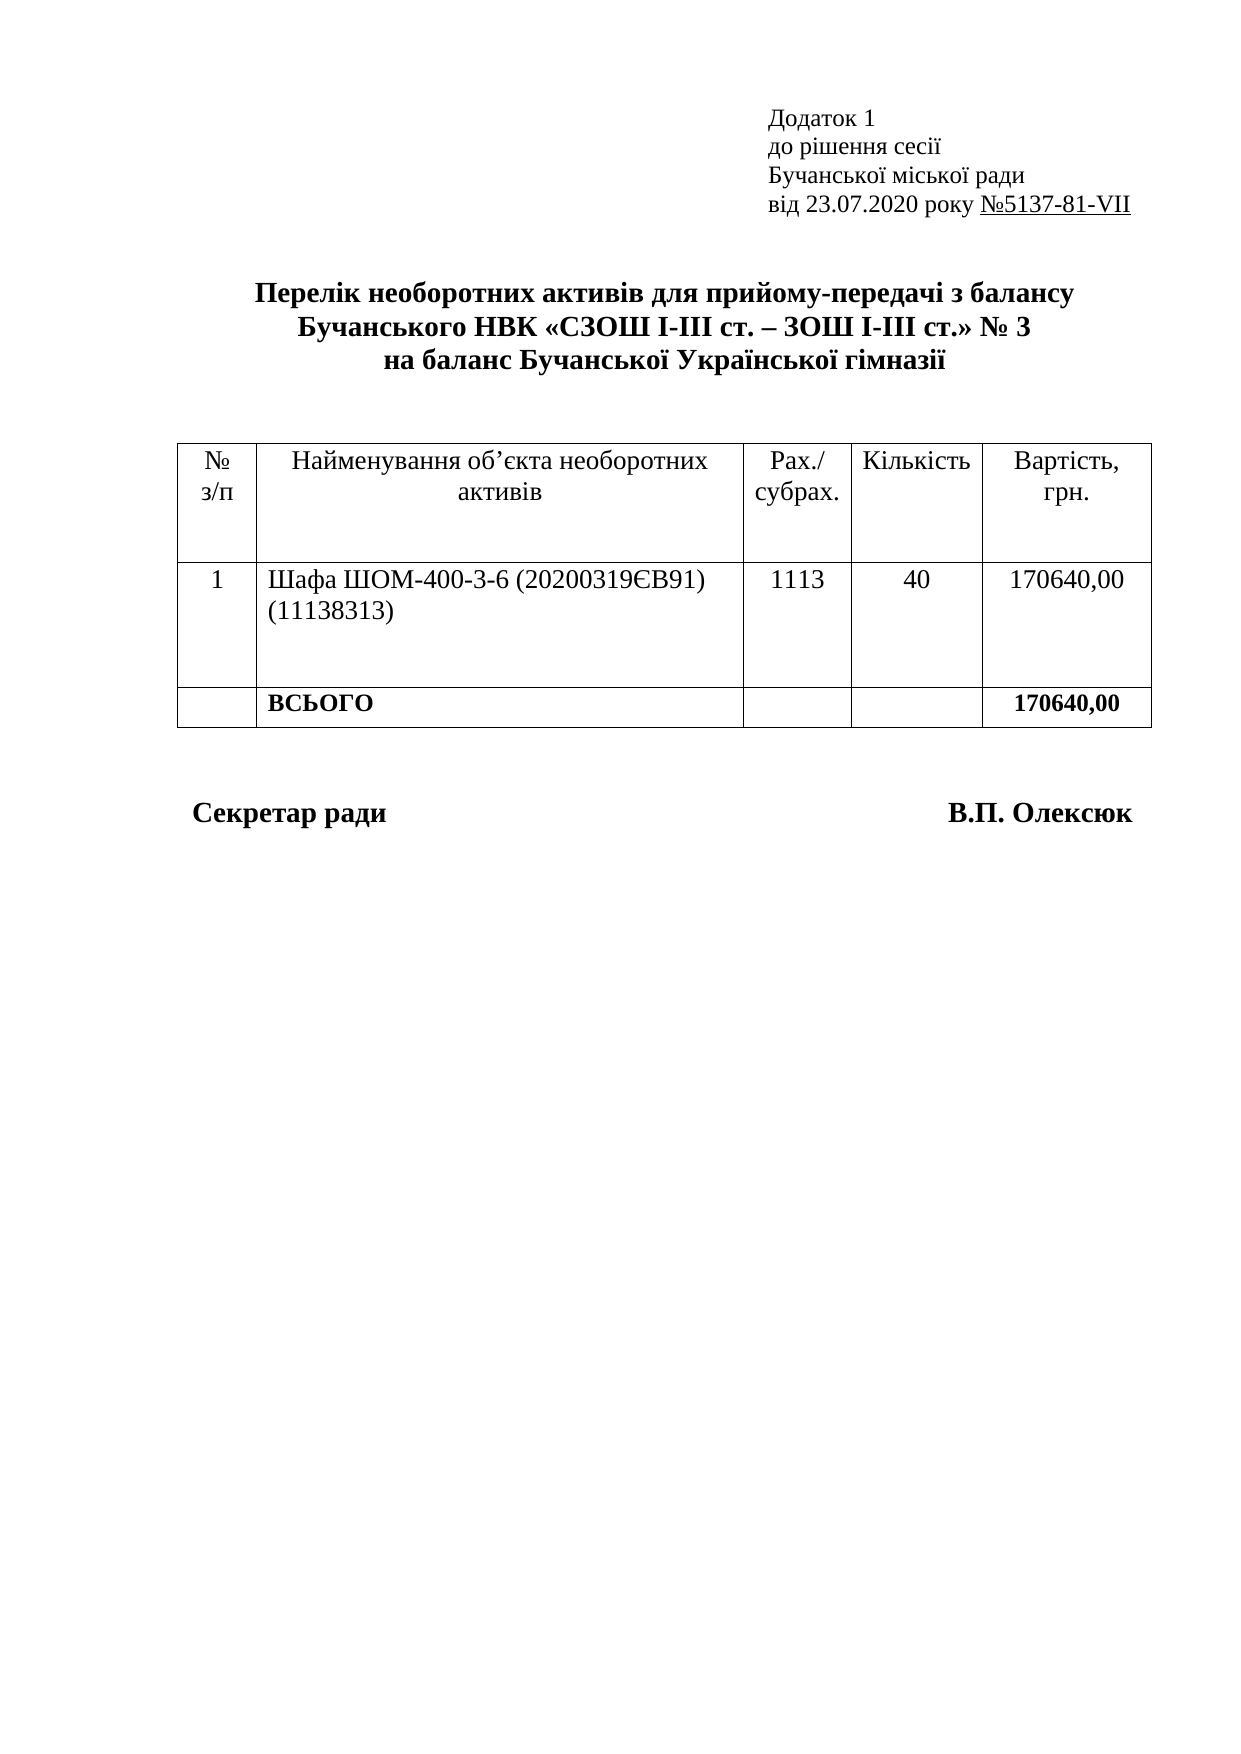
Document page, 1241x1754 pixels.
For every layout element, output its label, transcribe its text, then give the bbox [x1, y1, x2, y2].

text від 23.07.2020 року №5137-81-VII [768, 189, 1152, 218]
table_header Кількість [852, 444, 982, 562]
table_header Рах./ субрах. [744, 444, 851, 562]
table_cell 1113 [744, 563, 851, 687]
table_header Найменування об’єкта необоротних активів [257, 444, 743, 562]
text Бучанської міської ради [768, 160, 1152, 189]
table_header Вартість, грн. [983, 444, 1151, 562]
text Додаток 1 [768, 103, 1152, 131]
table_cell 170640,00 [983, 688, 1151, 727]
text до рішення сесії [768, 131, 1152, 160]
table_header № з/п [178, 444, 256, 562]
text на баланс Бучанської Української гімназії [177, 342, 1152, 376]
table_cell 1 [178, 563, 256, 687]
table_cell 40 [852, 563, 982, 687]
table_cell [852, 688, 982, 727]
table_cell 170640,00 [983, 563, 1151, 687]
table_cell [744, 688, 851, 727]
table_cell ВСЬОГО [257, 688, 743, 727]
table_cell Шафа ШОМ-400-3-6 (20200319ЄВ91) (11138313) [257, 563, 743, 687]
text Перелік необоротних активів для прийому-передачі з балансу Бучанського НВК «СЗОШ І-ІІІ ст. – ЗОШ І-ІІІ ст.» № 3 [177, 275, 1152, 342]
table_cell [178, 688, 256, 727]
text Секретар ради В.П. Олексюк [177, 795, 1167, 829]
